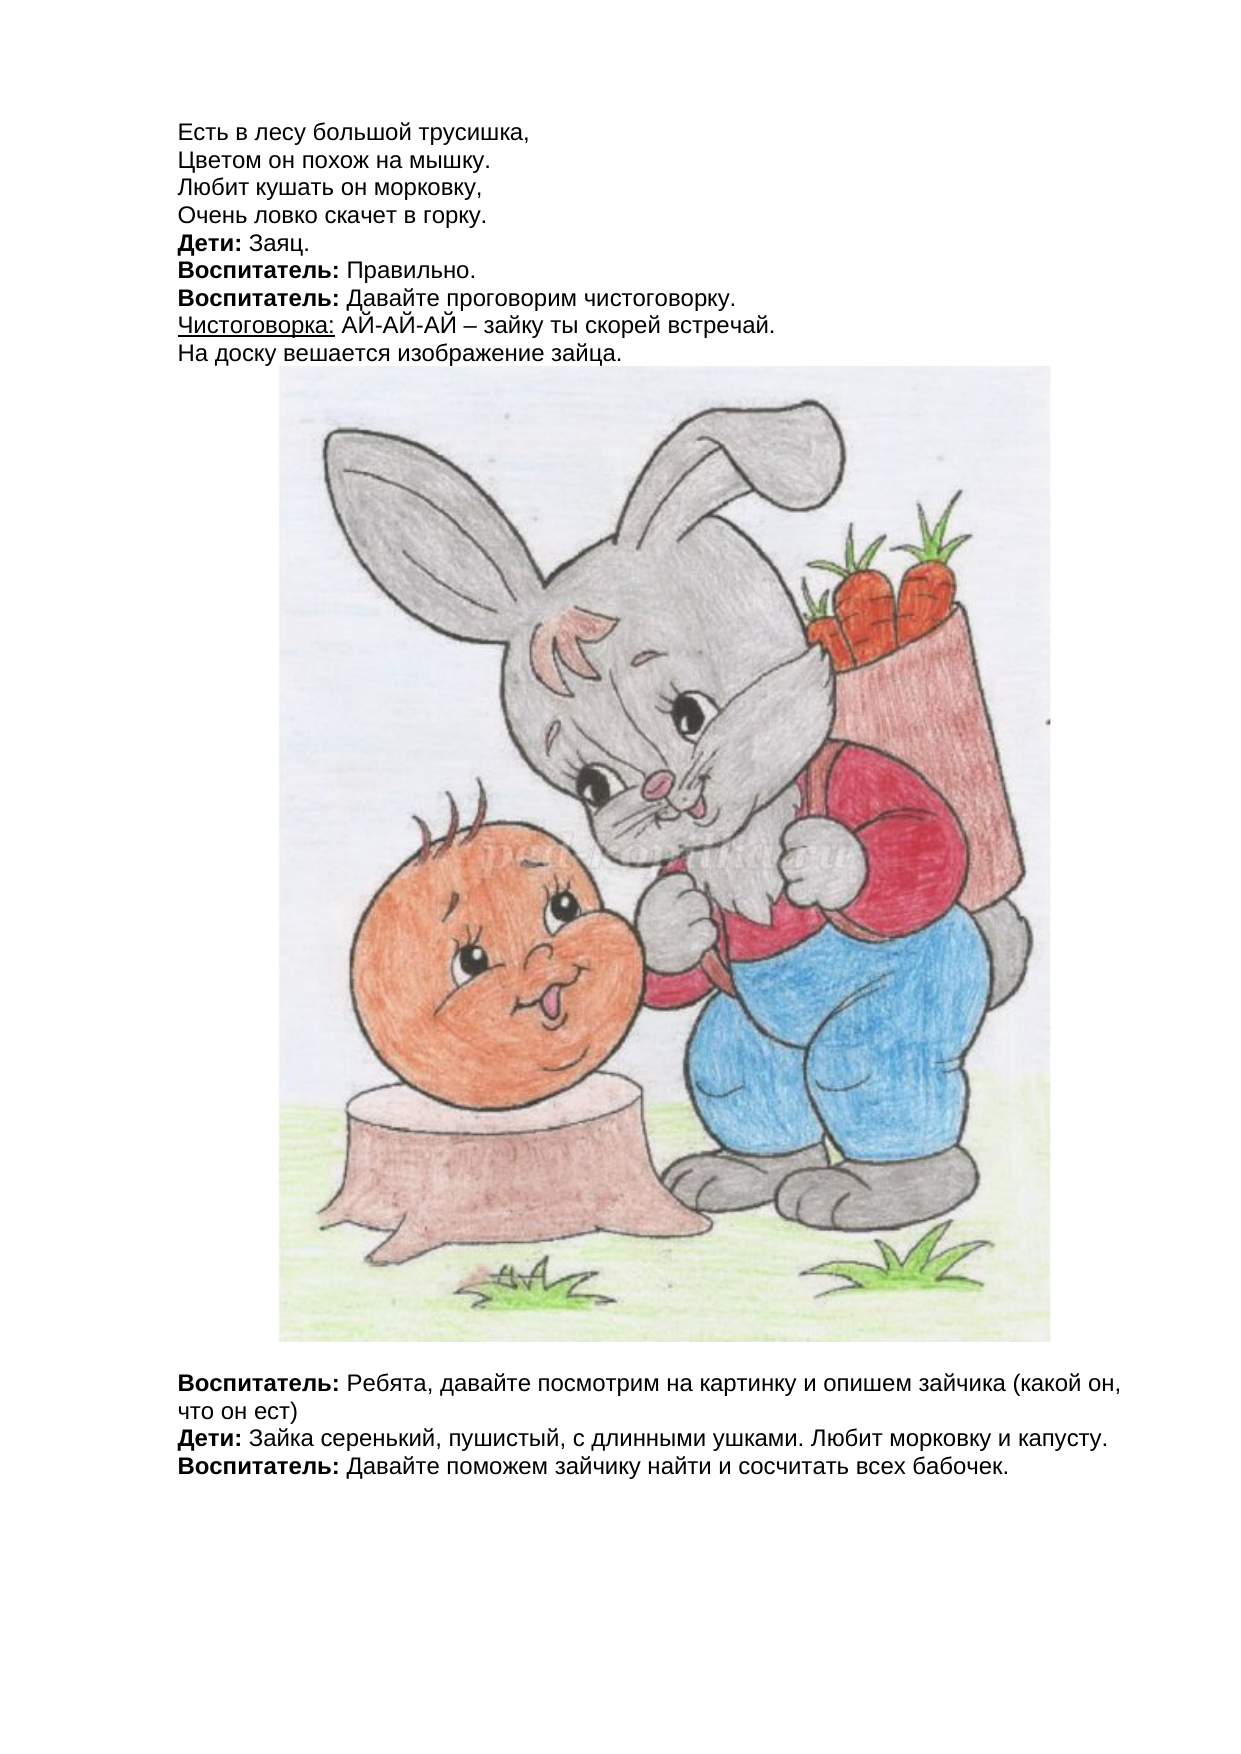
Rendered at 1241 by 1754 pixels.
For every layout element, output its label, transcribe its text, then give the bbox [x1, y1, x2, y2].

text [177, 118, 1152, 367]
picture [278, 366, 1051, 1342]
text Воспитатель: Ребята, давайте посмотрим на картинку и опишем зайчика (какой он, что он ест) Дети: Зайка серенький, пушистый, с длинными ушками. Любит морковку и капусту. Воспитатель: Давайте поможем зайчику найти и сосчитать всех бабочек. [177, 1342, 1152, 1479]
